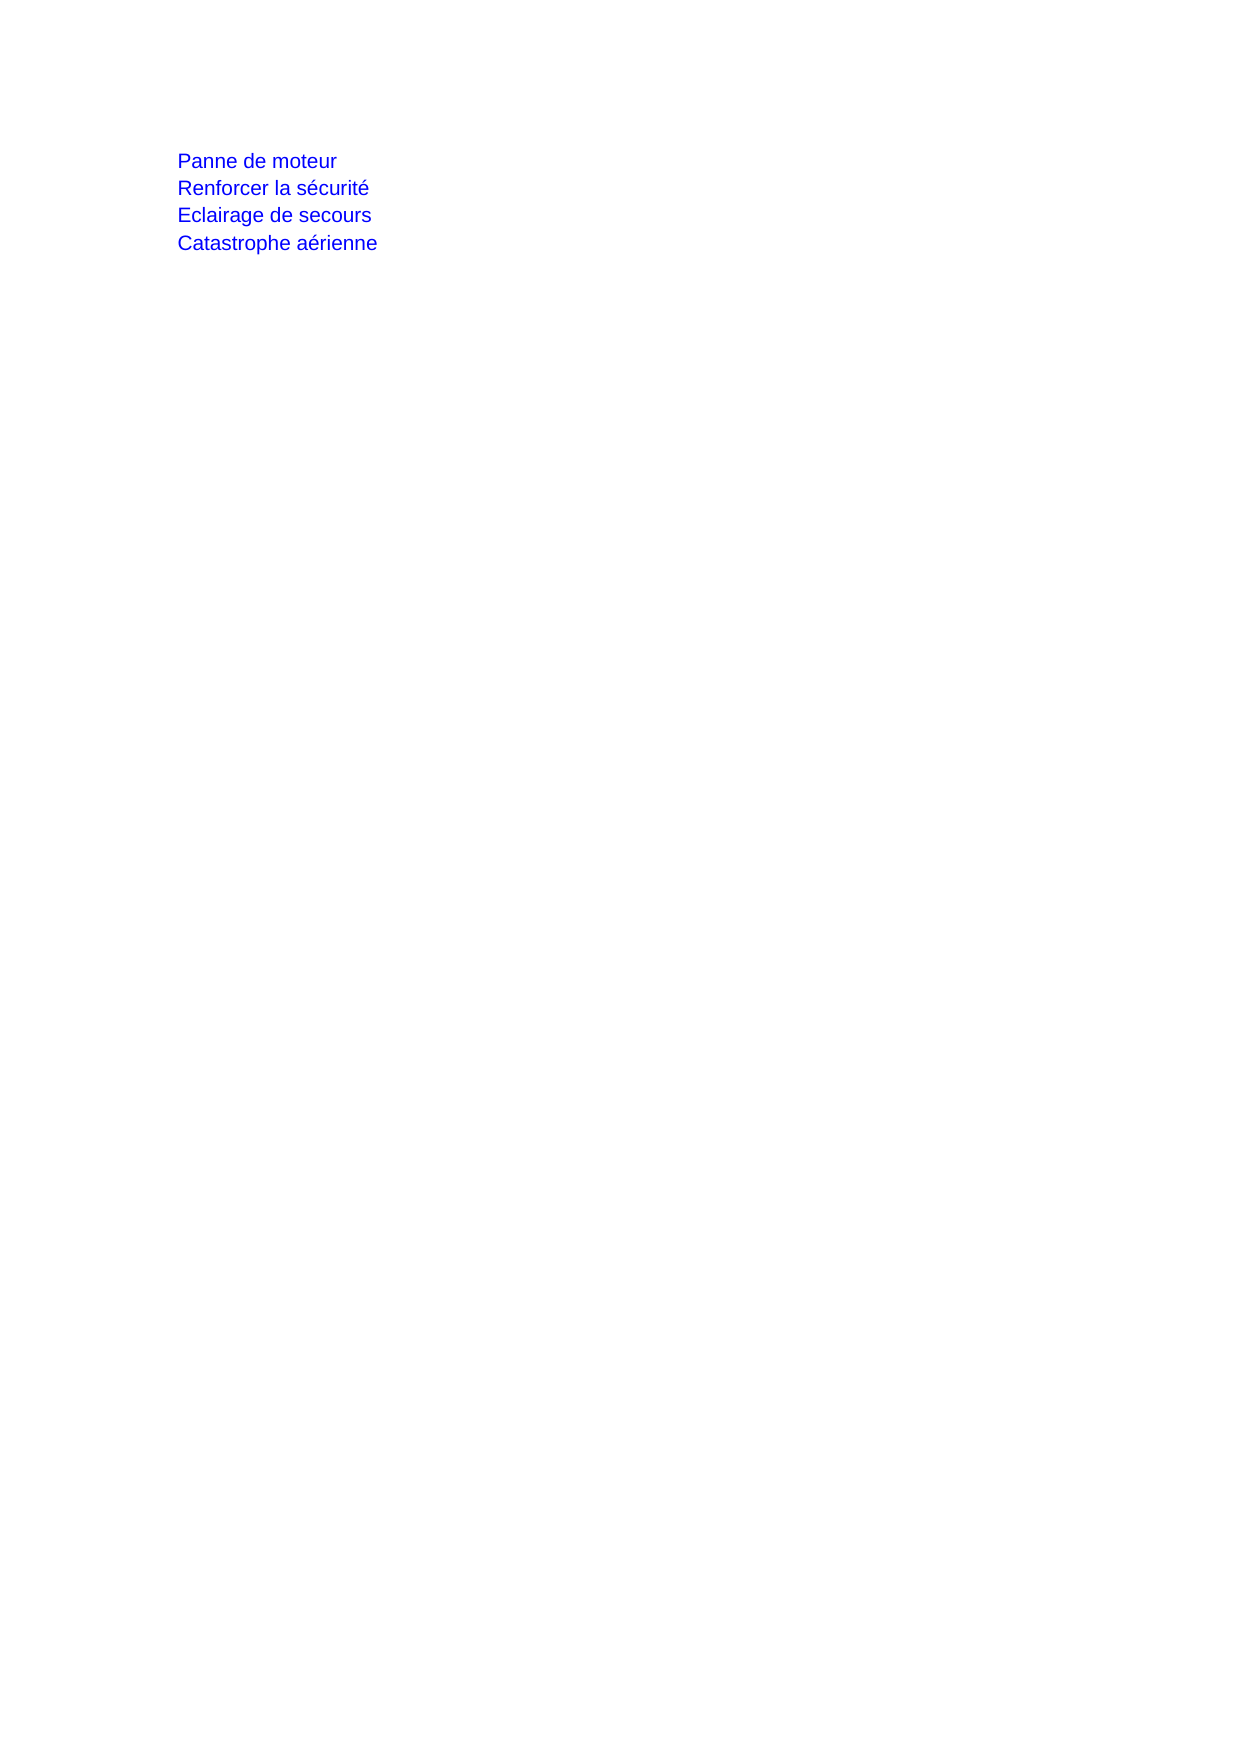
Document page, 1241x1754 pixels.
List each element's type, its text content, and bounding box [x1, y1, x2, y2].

table_cell Catastrophe aérienne [176, 229, 385, 256]
table_cell Renforcer la sécurité [176, 175, 385, 202]
table_cell Panne de moteur [176, 148, 385, 175]
table_cell Eclairage de secours [176, 202, 385, 229]
